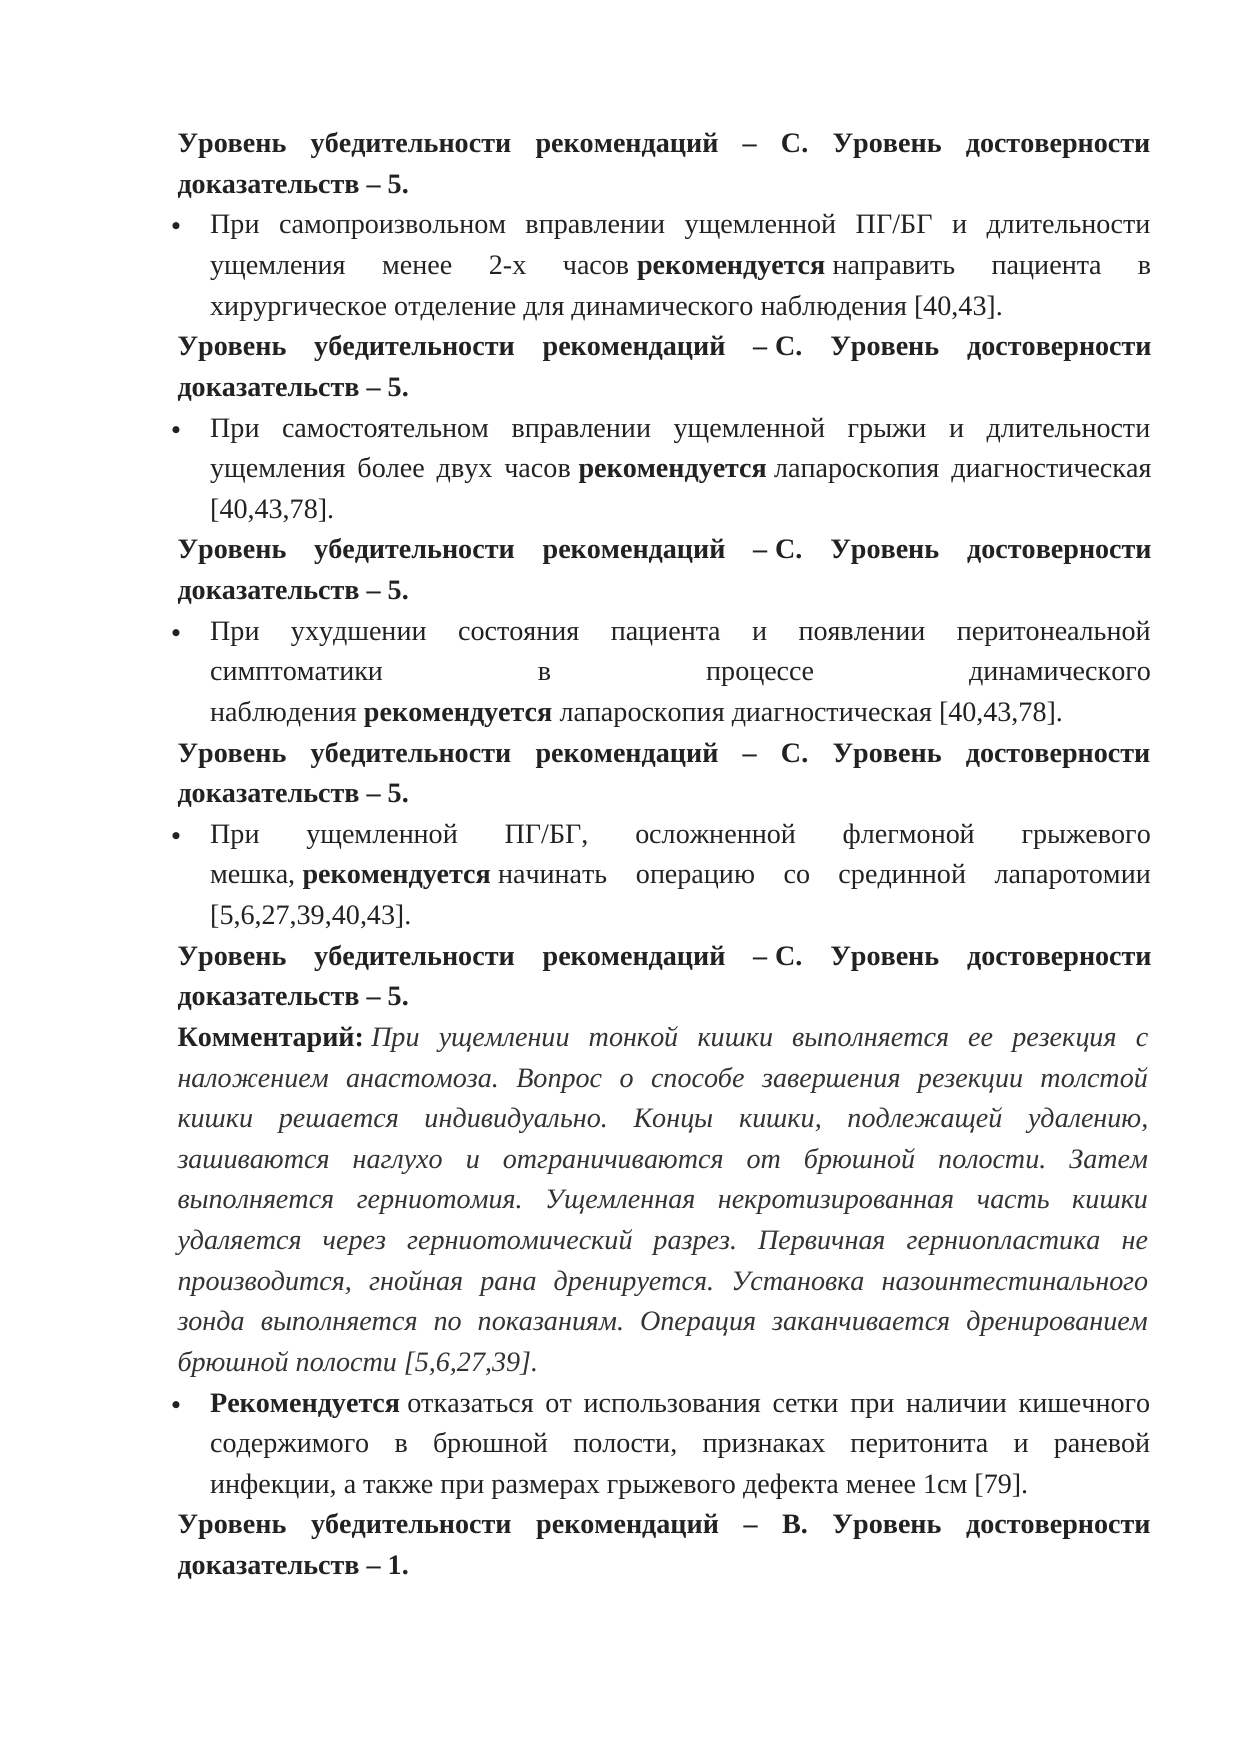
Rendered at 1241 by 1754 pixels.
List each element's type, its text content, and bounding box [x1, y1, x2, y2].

list При самопроизвольном вправлении ущемленной ПГ/БГ и длительности ущемления менее 2-х часов рекомендуется направить пациента в хирургическое отделение для динамического наблюдения [40,43]. [172, 199, 1152, 321]
text Уровень убедительности рекомендаций – C. Уровень достоверности доказательств – 5. [177, 321, 1152, 402]
text Уровень убедительности рекомендаций – В. Уровень достоверности доказательств – 1. [177, 1499, 1152, 1581]
text Комментарий: При ущемлении тонкой кишки выполняется ее резекция с наложением анастомоза. Вопрос о способе завершения резекции толстой кишки решается индивидуально. Концы кишки, подлежащей удалению, зашиваются наглухо и отграничиваются от брюшной полости. Затем выполняется герниотомия. Ущемленная некротизированная часть кишки удаляется через герниотомический разрез. Первичная герниопластика не производится, гнойная рана дренируется. Установка назоинтестинального зонда выполняется по показаниям. Операция заканчивается дренированием брюшной полости [5,6,27,39]. [177, 1012, 1152, 1377]
list Рекомендуется отказаться от использования сетки при наличии кишечного содержимого в брюшной полости, признаках перитонита и раневой инфекции, а также при размерах грыжевого дефекта менее 1см [79]. [172, 1377, 1152, 1499]
text Уровень убедительности рекомендаций – C. Уровень достоверности доказательств – 5. [177, 727, 1152, 809]
text Уровень убедительности рекомендаций – C. Уровень достоверности доказательств – 5. [177, 931, 1152, 1012]
list При ухудшении состояния пациента и появлении перитонеальной симптоматики в процессе динамического наблюдения рекомендуется лапароскопия диагностическая [40,43,78]. [172, 606, 1152, 727]
list При самостоятельном вправлении ущемленной грыжи и длительности ущемления более двух часов рекомендуется лапароскопия диагностическая [40,43,78]. [172, 402, 1152, 524]
text Уровень убедительности рекомендаций – C. Уровень достоверности доказательств – 5. [177, 524, 1152, 606]
list При ущемленной ПГ/БГ, осложненной флегмоной грыжевого мешка, рекомендуется начинать операцию со срединной лапаротомии [5,6,27,39,40,43]. [172, 809, 1152, 931]
text Уровень убедительности рекомендаций – C. Уровень достоверности доказательств – 5. [177, 118, 1152, 199]
